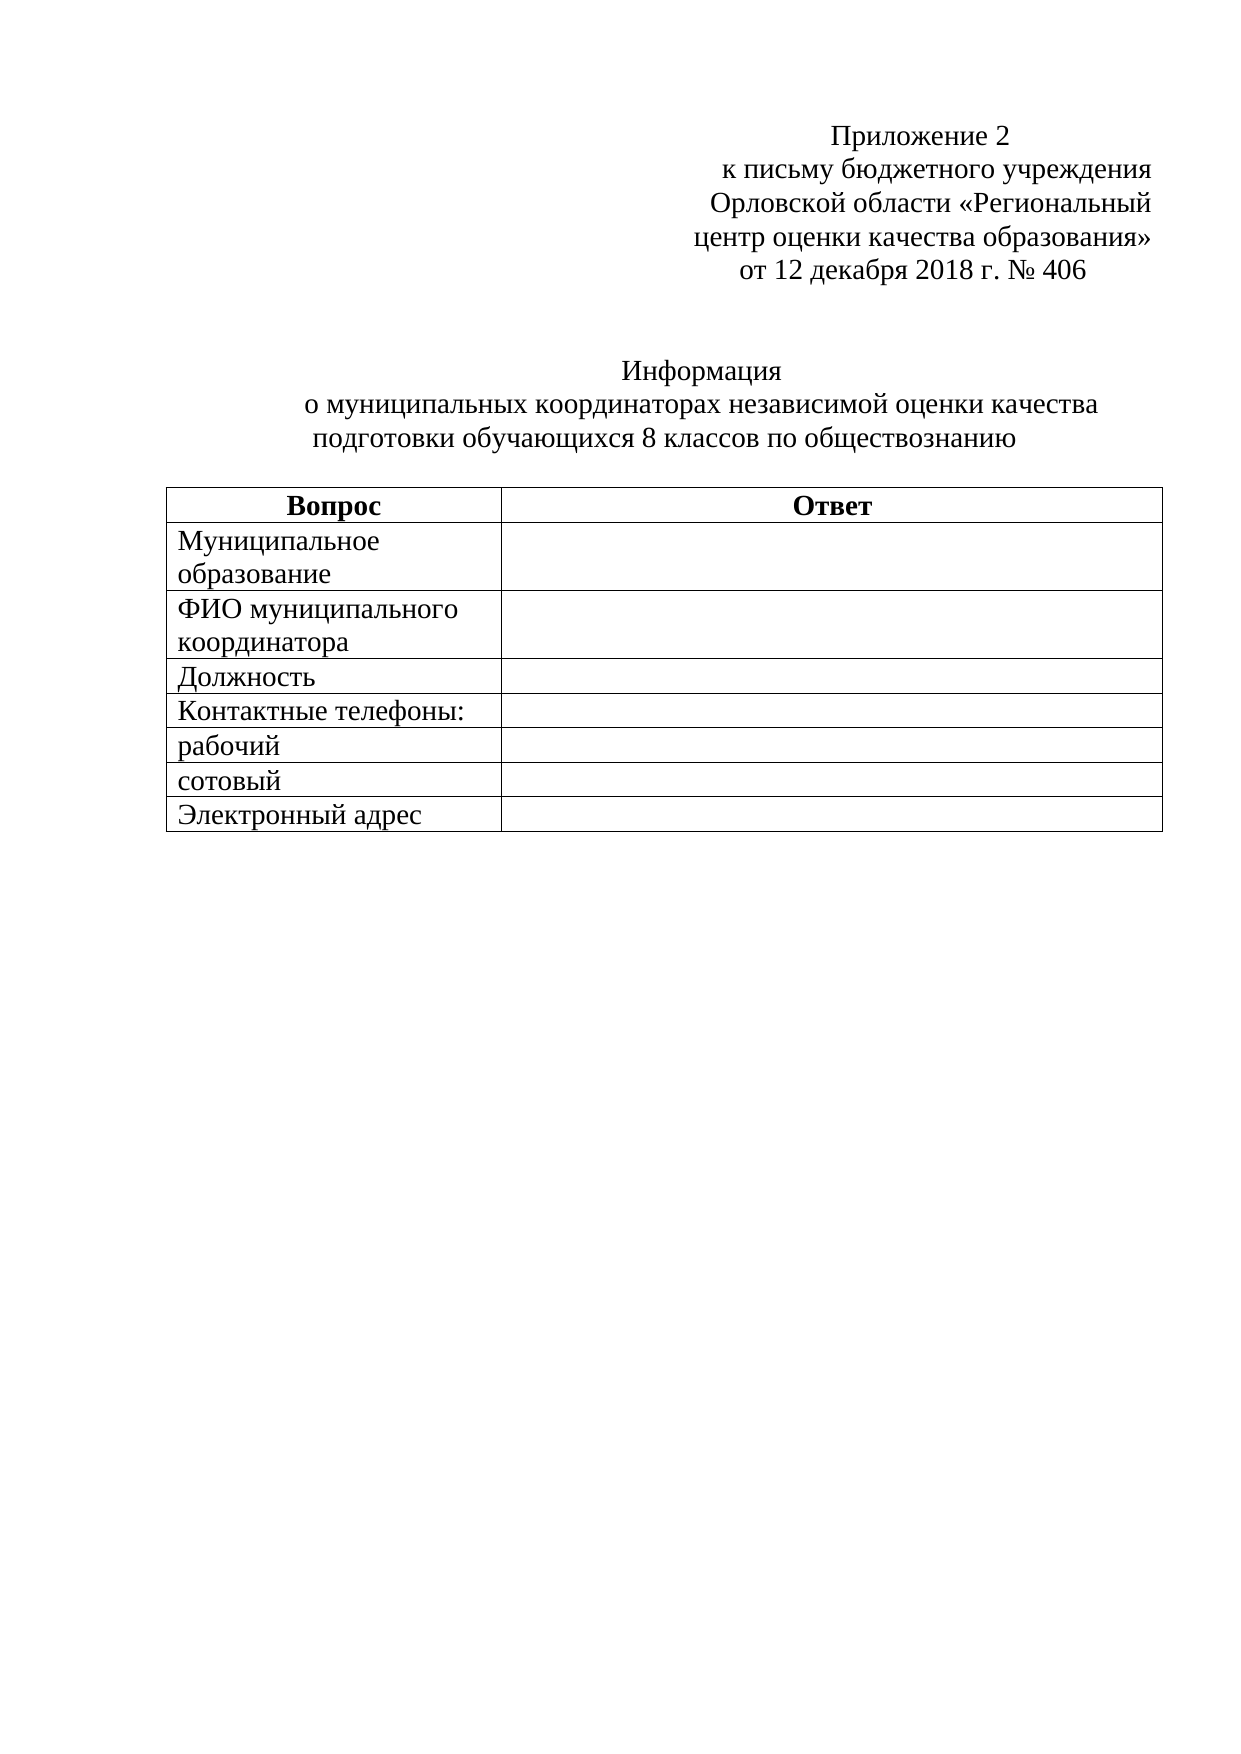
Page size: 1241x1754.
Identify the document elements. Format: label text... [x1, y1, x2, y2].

text Информация [177, 353, 1152, 386]
table_cell [502, 591, 1162, 658]
text от 12 декабря 2018 г. № 406 [177, 252, 1152, 286]
table_cell рабочий [167, 728, 501, 762]
text Приложение 2 [177, 118, 1152, 152]
text Орловской области «Региональный [177, 185, 1152, 219]
table_cell Муниципальное образование [167, 523, 501, 590]
table_cell [502, 797, 1162, 831]
text к письму бюджетного учреждения [177, 152, 1152, 185]
table_cell ФИО муниципального координатора [167, 591, 501, 658]
table_cell Контактные телефоны: [167, 694, 501, 727]
table_cell [502, 763, 1162, 796]
table_cell [502, 728, 1162, 762]
table_cell [502, 694, 1162, 727]
table_cell Электронный адрес [167, 797, 501, 831]
table_cell сотовый [167, 763, 501, 796]
table_cell [502, 523, 1162, 590]
table_cell Должность [167, 659, 501, 692]
text о муниципальных координаторах независимой оценки качества подготовки обучающихся 8 классов по обществознанию [177, 386, 1152, 453]
table_header Вопрос [167, 488, 501, 522]
table_header Ответ [502, 488, 1162, 522]
table_cell [502, 659, 1162, 692]
text центр оценки качества образования» [177, 219, 1152, 252]
